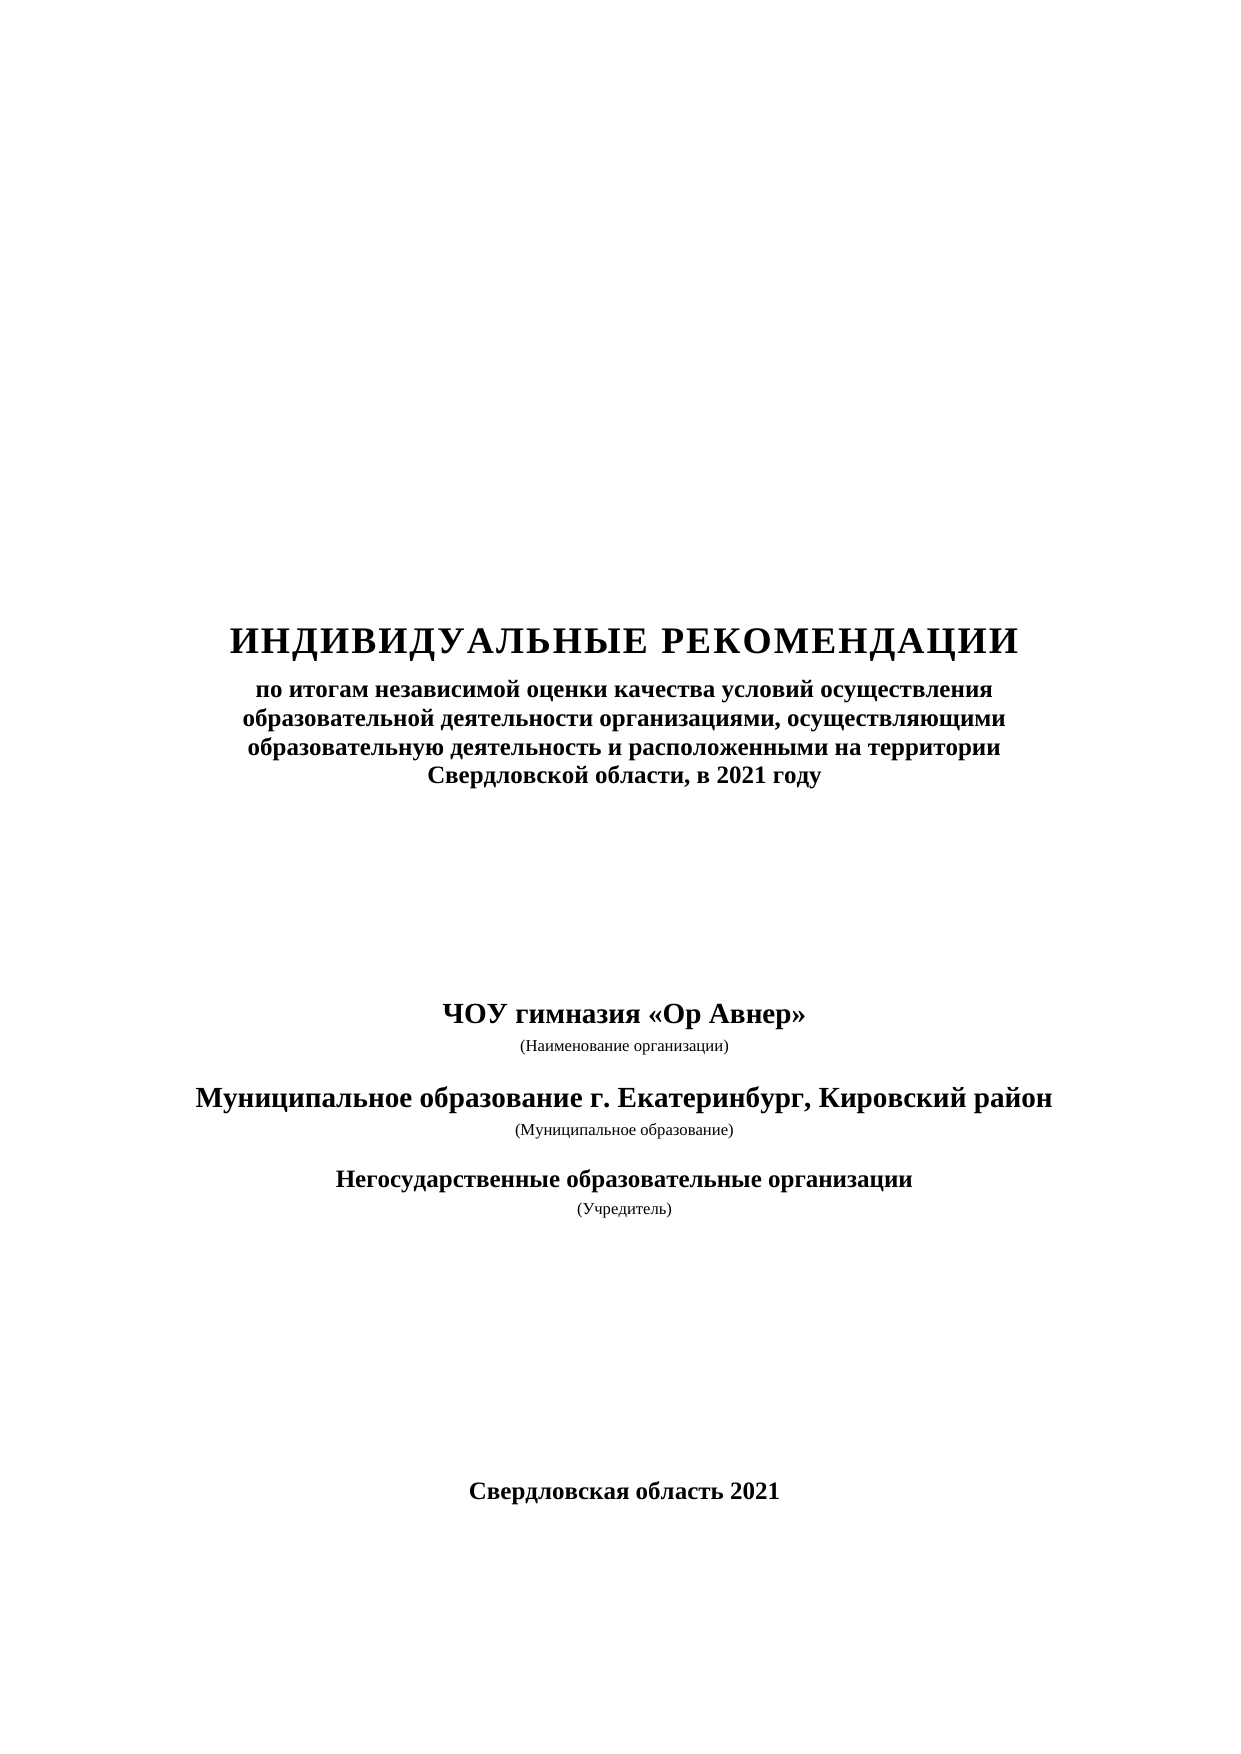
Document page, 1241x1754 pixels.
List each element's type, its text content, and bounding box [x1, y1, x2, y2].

text (Учредитель) [177, 1199, 1071, 1218]
text ЧОУ гимназия «Ор Авнер» [177, 996, 1071, 1030]
text Муниципальное образование г. Екатеринбург, Кировский район [177, 1080, 1071, 1114]
text Негосударственные образовательные организации [177, 1164, 1071, 1193]
text Свердловская область 2021 [177, 1476, 1071, 1505]
text (Наименование организации) [177, 1036, 1071, 1055]
text по итогам независимой оценки качества условий осуществления образовательной деятельности организациями, осуществляющими образовательную деятельность и расположенными на территории Свердловской области, в 2021 году [177, 674, 1071, 789]
text ИНДИВИДУАЛЬНЫЕ РЕКОМЕНДАЦИИ [177, 619, 1071, 662]
text (Муниципальное образование) [177, 1120, 1071, 1139]
